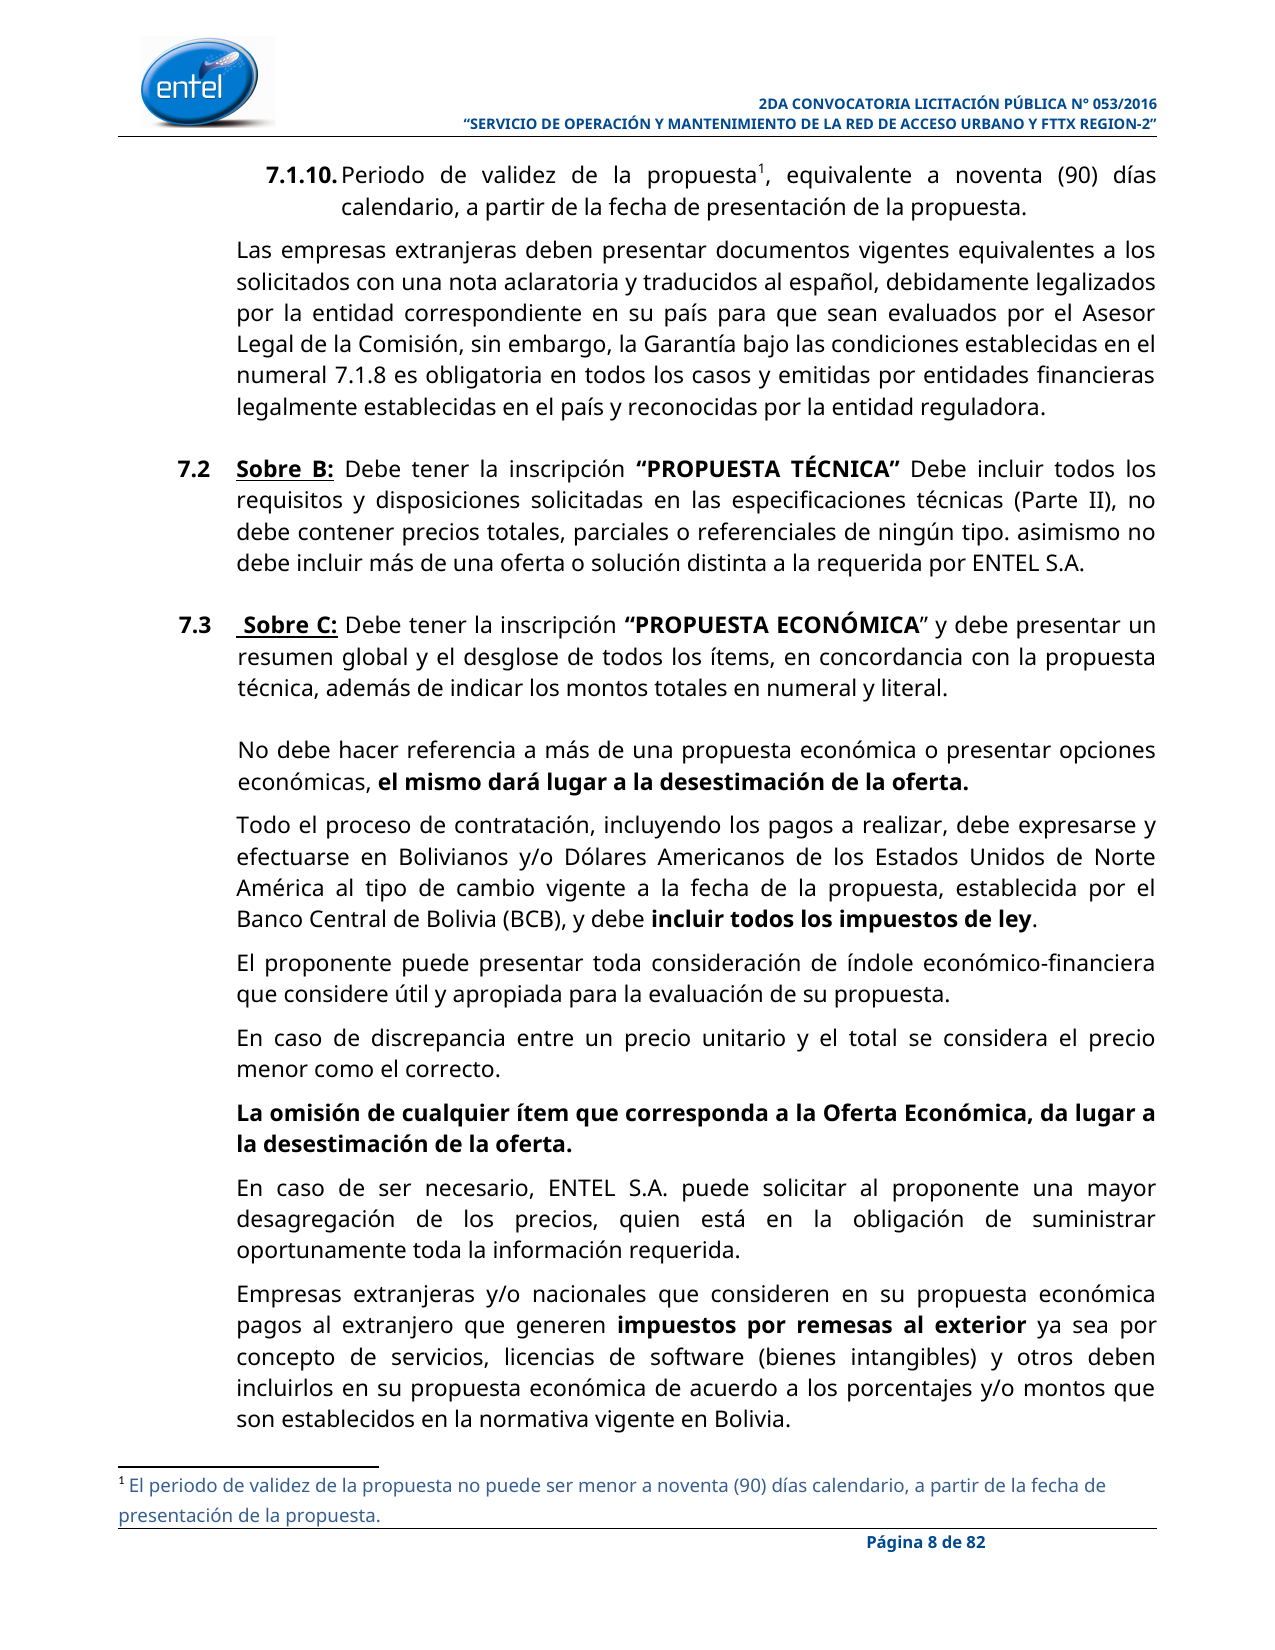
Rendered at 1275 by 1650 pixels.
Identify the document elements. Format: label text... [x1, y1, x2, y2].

text El proponente puede presentar toda consideración de índole económico-financiera que considere útil y apropiada para la evaluación de su propuesta. [236, 947, 1157, 1009]
list Periodo de validez de la propuesta, equivalente a noventa (90) días calendario, a partir de la fecha de presentación de la propuesta. [266, 159, 1157, 222]
text La omisión de cualquier ítem que corresponda a la Oferta Económica, da lugar a la desestimación de la oferta. [236, 1097, 1157, 1159]
text En caso de ser necesario, ENTEL S.A. puede solicitar al proponente una mayor desagregación de los precios, quien está en la obligación de suministrar oportunamente toda la información requerida. [236, 1172, 1157, 1266]
text Empresas extranjeras y/o nacionales que consideren en su propuesta económica pagos al extranjero que generen impuestos por remesas al exterior ya sea por concepto de servicios, licencias de software (bienes intangibles) y otros deben incluirlos en su propuesta económica de acuerdo a los porcentajes y/o montos que son establecidos en la normativa vigente en Bolivia. [236, 1278, 1157, 1434]
text En caso de discrepancia entre un precio unitario y el total se considera el precio menor como el correcto. [236, 1022, 1157, 1084]
picture [140, 36, 276, 128]
text No debe hacer referencia a más de una propuesta económica o presentar opciones económicas, el mismo dará lugar a la desestimación de la oferta. [237, 734, 1157, 797]
text Todo el proceso de contratación, incluyendo los pagos a realizar, debe expresarse y efectuarse en Bolivianos y/o Dólares Americanos de los Estados Unidos de Norte América al tipo de cambio vigente a la fecha de la propuesta, establecida por el Banco Central de Bolivia (BCB), y debe incluir todos los impuestos de ley. [236, 809, 1157, 934]
list Sobre B: Debe tener la inscripción “PROPUESTA TÉCNICA” Debe incluir todos los requisitos y disposiciones solicitadas en las especificaciones técnicas (Parte II), no debe contener precios totales, parciales o referenciales de ningún tipo. asimismo no debe incluir más de una oferta o solución distinta a la requerida por ENTEL S.A. [177, 453, 1157, 578]
text Las empresas extranjeras deben presentar documentos vigentes equivalentes a los solicitados con una nota aclaratoria y traducidos al español, debidamente legalizados por la entidad correspondiente en su país para que sean evaluados por el Asesor Legal de la Comisión, sin embargo, la Garantía bajo las condiciones establecidas en el numeral 7.1.8 es obligatoria en todos los casos y emitidas por entidades financieras legalmente establecidas en el país y reconocidas por la entidad reguladora. [236, 234, 1157, 422]
list Sobre C: Debe tener la inscripción “PROPUESTA ECONÓMICA” y debe presentar un resumen global y el desglose de todos los ítems, en concordancia con la propuesta técnica, además de indicar los montos totales en numeral y literal. [178, 609, 1157, 703]
